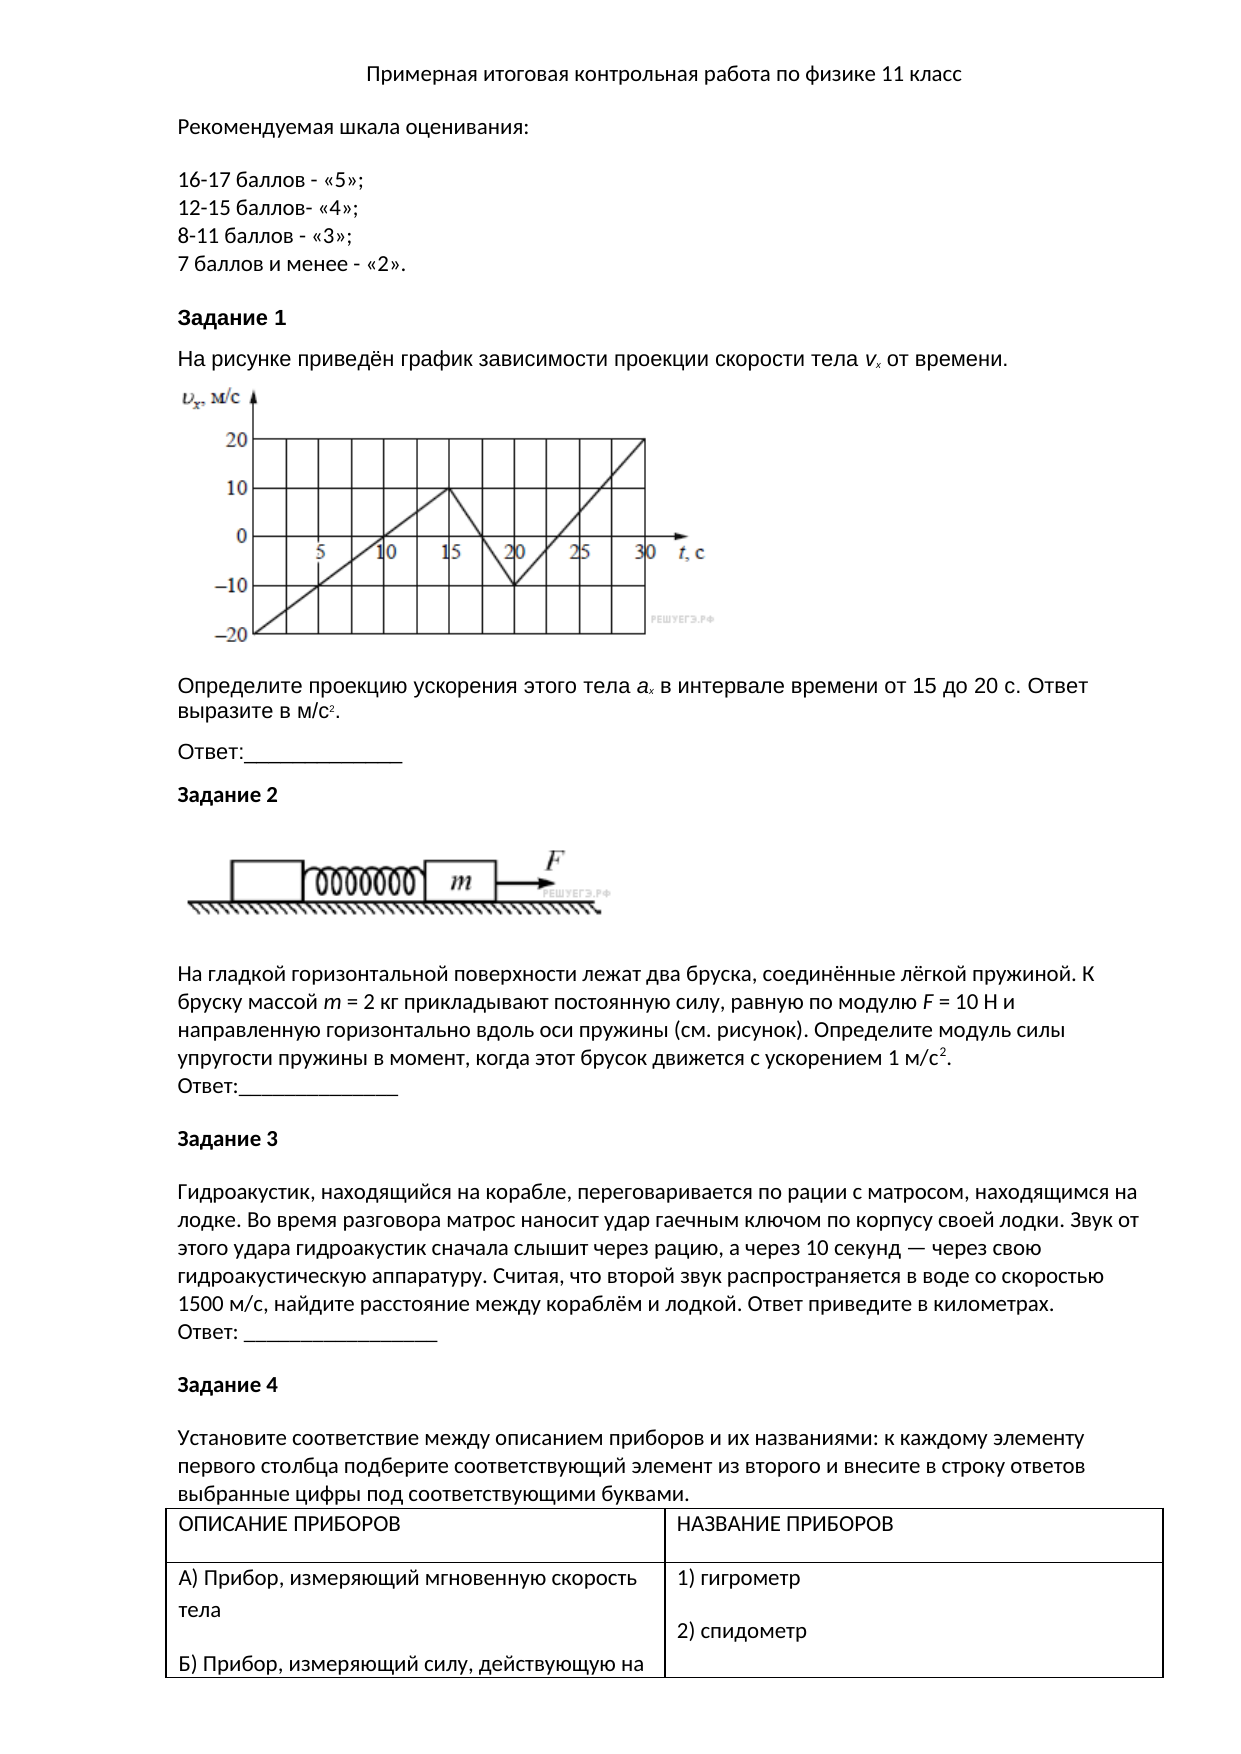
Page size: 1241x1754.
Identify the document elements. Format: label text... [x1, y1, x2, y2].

text Ответ:_____________ [177, 739, 1152, 764]
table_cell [167, 1563, 664, 1677]
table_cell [666, 1563, 1162, 1677]
text 7 баллов и менее - «2». [177, 249, 1152, 277]
text Рекомендуемая шкала оценивания: [177, 112, 1152, 140]
text 12-15 баллов- «4»; [177, 193, 1152, 221]
text 8-11 баллов - «3»; [177, 221, 1152, 249]
text Ответ: _________________ [177, 1317, 1152, 1346]
text Определите проекцию ускорения этого тела ax в интервале времени от 15 до 20 с. Ответ выразите в м/с2. [177, 673, 1152, 723]
text Установите соответствие между описанием приборов и их названиями: к каждому элементу первого столбца подберите соответствующий элемент из второго и внесите в строку ответов выбранные цифры под соответствующими буквами. [177, 1423, 1152, 1508]
picture [177, 386, 720, 658]
text Ответ:______________ [177, 1071, 1152, 1099]
text На гладкой горизонтальной поверхности лежат два бруска, соединённые лёгкой пружиной. К бруску массой m = 2 кг прикладывают постоянную силу, равную по модулю F = 10 Н и направленную горизонтально вдоль оси пружины (см. рисунок). Определите модуль силы упругости пружины в момент, когда этот брусок движется с ускорением 1 м/с2. [177, 959, 1152, 1071]
text На рисунке приведён график зависимости проекции скорости тела vx от времени. [177, 346, 1152, 371]
text Примерная итоговая контрольная работа по физике 11 класс [177, 59, 1152, 87]
text 16-17 баллов - «5»; [177, 165, 1152, 193]
text Задание 1 [177, 305, 1152, 330]
picture [177, 832, 617, 935]
text Задание 2 [177, 780, 1152, 808]
table_header ОПИСАНИЕ ПРИБОРОВ [167, 1509, 664, 1562]
text Задание 4 [177, 1371, 1152, 1398]
text Гидроакустик, находящийся на корабле, переговаривается по рации с матросом, находящимся на лодке. Во время разговора матрос наносит удар гаечным ключом по корпусу своей лодки. Звук от этого удара гидроакустик сначала слышит через рацию, а через 10 секунд — через свою гидроакустическую аппаратуру. Считая, что второй звук распространяется в воде со скоростью 1500 м/с, найдите расстояние между кораблём и лодкой. Ответ приведите в километрах. [177, 1177, 1152, 1317]
table_header НАЗВАНИЕ ПРИБОРОВ [666, 1509, 1162, 1562]
text Задание 3 [177, 1124, 1152, 1152]
